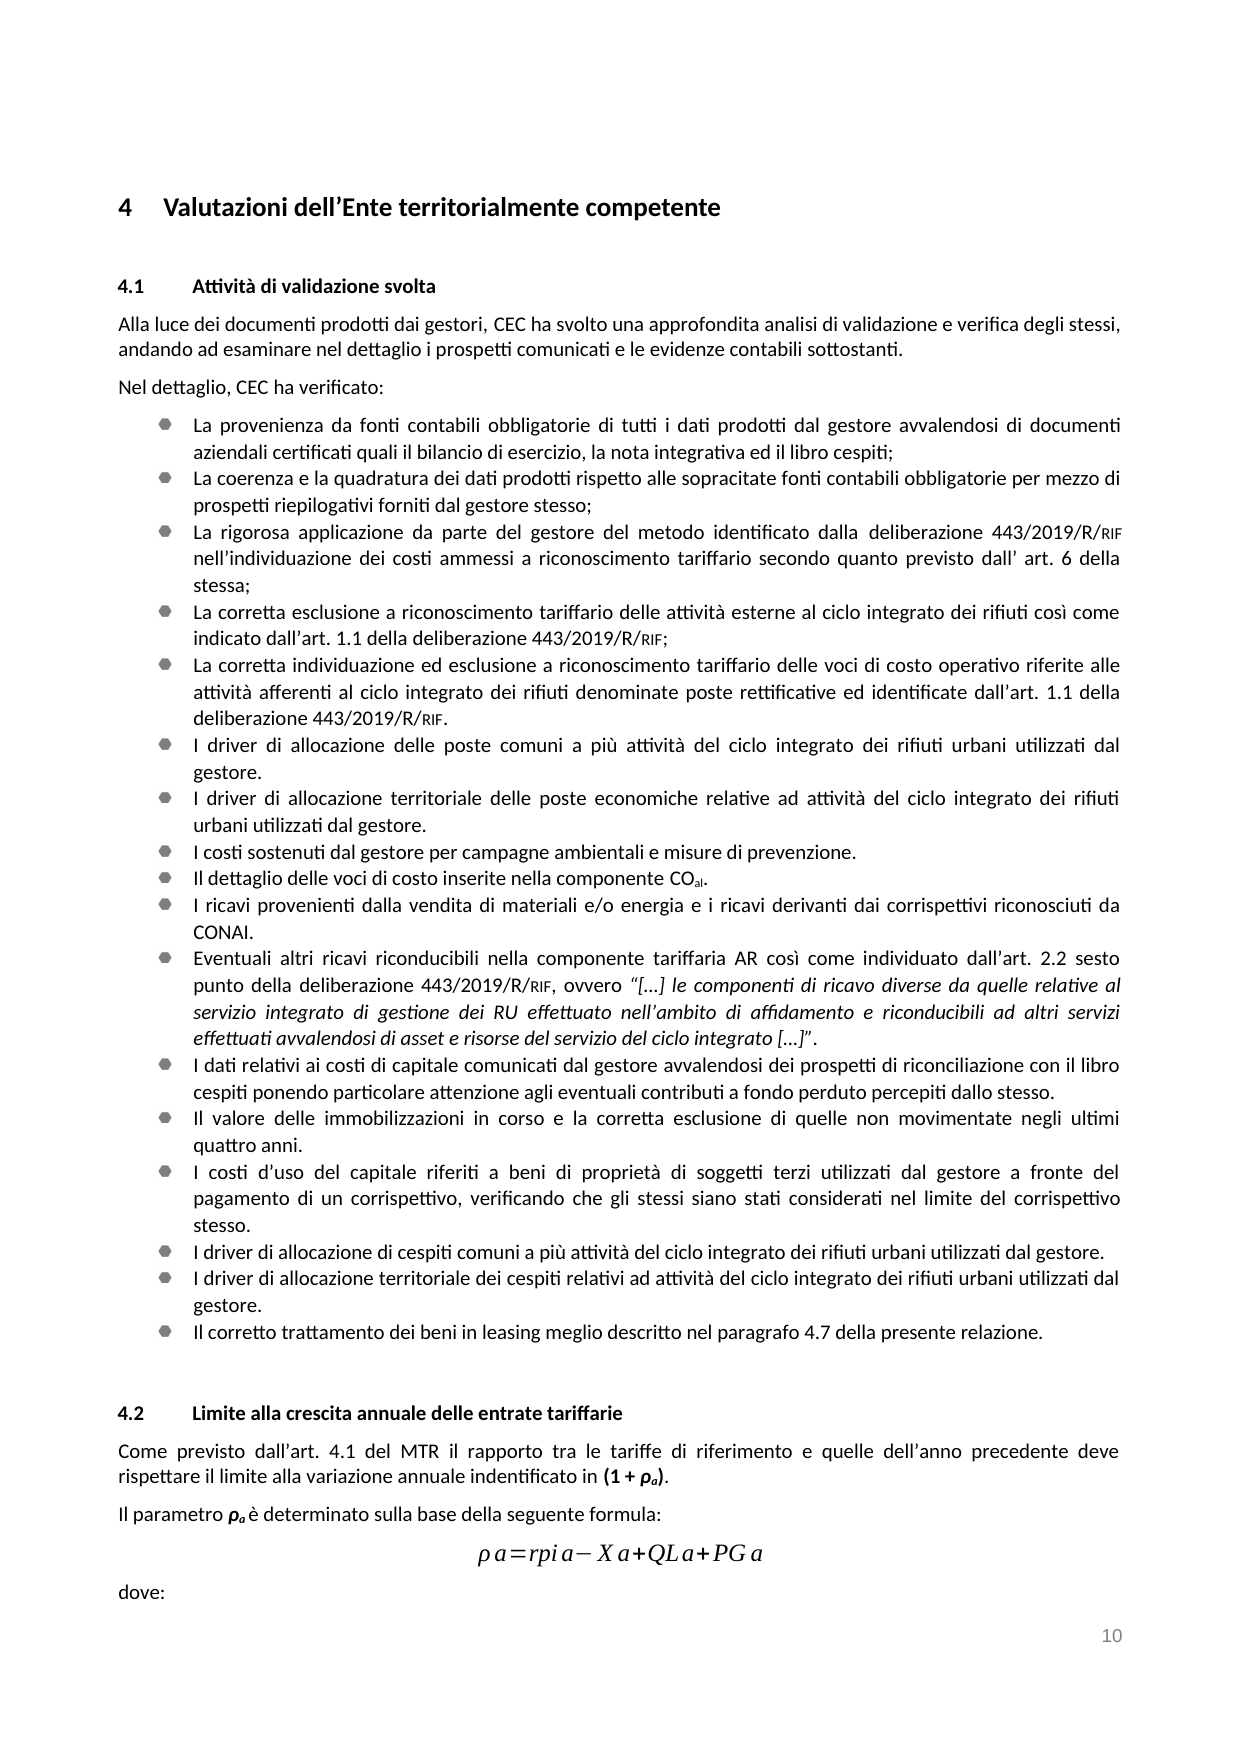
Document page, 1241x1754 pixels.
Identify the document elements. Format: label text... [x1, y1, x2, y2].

list La coerenza e la quadratura dei dati prodotti rispetto alle sopracitate fonti contabili obbligatorie per mezzo di prospetti riepilogativi forniti dal gestore stesso; [156, 466, 1122, 518]
list I costi d’uso del capitale riferiti a beni di proprietà di soggetti terzi utilizzati dal gestore a fronte del pagamento di un corrispettivo, verificando che gli stessi siano stati considerati nel limite del corrispettivo stesso. [156, 1159, 1122, 1238]
text Il parametro ρa è determinato sulla base della seguente formula: [118, 1501, 1122, 1527]
subtitle Valutazioni dell’Ente territorialmente competente [118, 190, 1122, 223]
list I driver di allocazione territoriale delle poste economiche relative ad attività del ciclo integrato dei rifiuti urbani utilizzati dal gestore. [156, 786, 1122, 838]
picture [156, 895, 174, 913]
list La provenienza da fonti contabili obbligatorie di tutti i dati prodotti dal gestore avvalendosi di documenti aziendali certificati quali il bilancio di esercizio, la nota integrativa ed il libro cespiti; [156, 412, 1122, 464]
picture [156, 1109, 174, 1126]
picture [156, 602, 174, 620]
picture [156, 789, 174, 806]
subtitle Limite alla crescita annuale delle entrate tariffarie [117, 1400, 1122, 1426]
text Come previsto dall’art. 4.1 del MTR il rapporto tra le tariffe di riferimento e quelle dell’anno precedente deve rispettare il limite alla variazione annuale indentificato in (1 + ρa). [118, 1438, 1122, 1489]
subtitle Attività di validazione svolta [117, 273, 1122, 298]
list Il corretto trattamento dei beni in leasing meglio descritto nel paragrafo 4.7 della presente relazione. [156, 1319, 1122, 1344]
list La corretta individuazione ed esclusione a riconoscimento tariffario delle voci di costo operativo riferite alle attività afferenti al ciclo integrato dei rifiuti denominate poste rettificative ed identificate dall’art. 1.1 della deliberazione 443/2019/R/rif. [156, 652, 1122, 731]
list Il valore delle immobilizzazioni in corso e la corretta esclusione di quelle non movimentate negli ultimi quattro anni. [156, 1106, 1122, 1158]
list I driver di allocazione di cespiti comuni a più attività del ciclo integrato dei rifiuti urbani utilizzati dal gestore. [156, 1239, 1122, 1264]
list I costi sostenuti dal gestore per campagne ambientali e misure di prevenzione. [156, 839, 1122, 864]
picture [156, 842, 174, 860]
picture [156, 1055, 174, 1073]
list La rigorosa applicazione da parte del gestore del metodo identificato dalla deliberazione 443/2019/R/rif nell’individuazione dei costi ammessi a riconoscimento tariffario secondo quanto previsto dall’ art. 6 della stessa; [156, 519, 1122, 598]
picture [156, 1269, 174, 1286]
text Alla luce dei documenti prodotti dai gestori, CEC ha svolto una approfondita analisi di validazione e verifica degli stessi, andando ad esaminare nel dettaglio i prospetti comunicati e le evidenze contabili sottostanti. [118, 311, 1122, 362]
text Nel dettaglio, CEC ha verificato: [118, 374, 1122, 400]
list I driver di allocazione territoriale dei cespiti relativi ad attività del ciclo integrato dei rifiuti urbani utilizzati dal gestore. [156, 1266, 1122, 1318]
picture [156, 1322, 174, 1340]
list La corretta esclusione a riconoscimento tariffario delle attività esterne al ciclo integrato dei rifiuti così come indicato dall’art. 1.1 della deliberazione 443/2019/R/rif; [156, 599, 1122, 651]
picture [156, 522, 174, 540]
text dove: [118, 1579, 1122, 1605]
picture [156, 1162, 174, 1180]
list Il dettaglio delle voci di costo inserite nella componente COal. [156, 866, 1122, 891]
list I ricavi provenienti dalla vendita di materiali e/o energia e i ricavi derivanti dai corrispettivi riconosciuti da CONAI. [156, 892, 1122, 944]
list I driver di allocazione delle poste comuni a più attività del ciclo integrato dei rifiuti urbani utilizzati dal gestore. [156, 732, 1122, 784]
picture [156, 469, 174, 486]
picture [156, 869, 174, 886]
picture [156, 655, 174, 673]
picture [156, 735, 174, 753]
list Eventuali altri ricavi riconducibili nella componente tariffaria AR così come individuato dall’art. 2.2 sesto punto della deliberazione 443/2019/R/rif, ovvero “[…] le componenti di ricavo diverse da quelle relative al servizio integrato di gestione dei RU effettuato nell’ambito di affidamento e riconducibili ad altri servizi effettuati avvalendosi di asset e risorse del servizio del ciclo integrato […]”. [156, 946, 1122, 1051]
picture [156, 1242, 174, 1260]
list I dati relativi ai costi di capitale comunicati dal gestore avvalendosi dei prospetti di riconciliazione con il libro cespiti ponendo particolare attenzione agli eventuali contributi a fondo perduto percepiti dallo stesso. [156, 1052, 1122, 1104]
picture [156, 415, 174, 433]
picture [156, 949, 174, 966]
